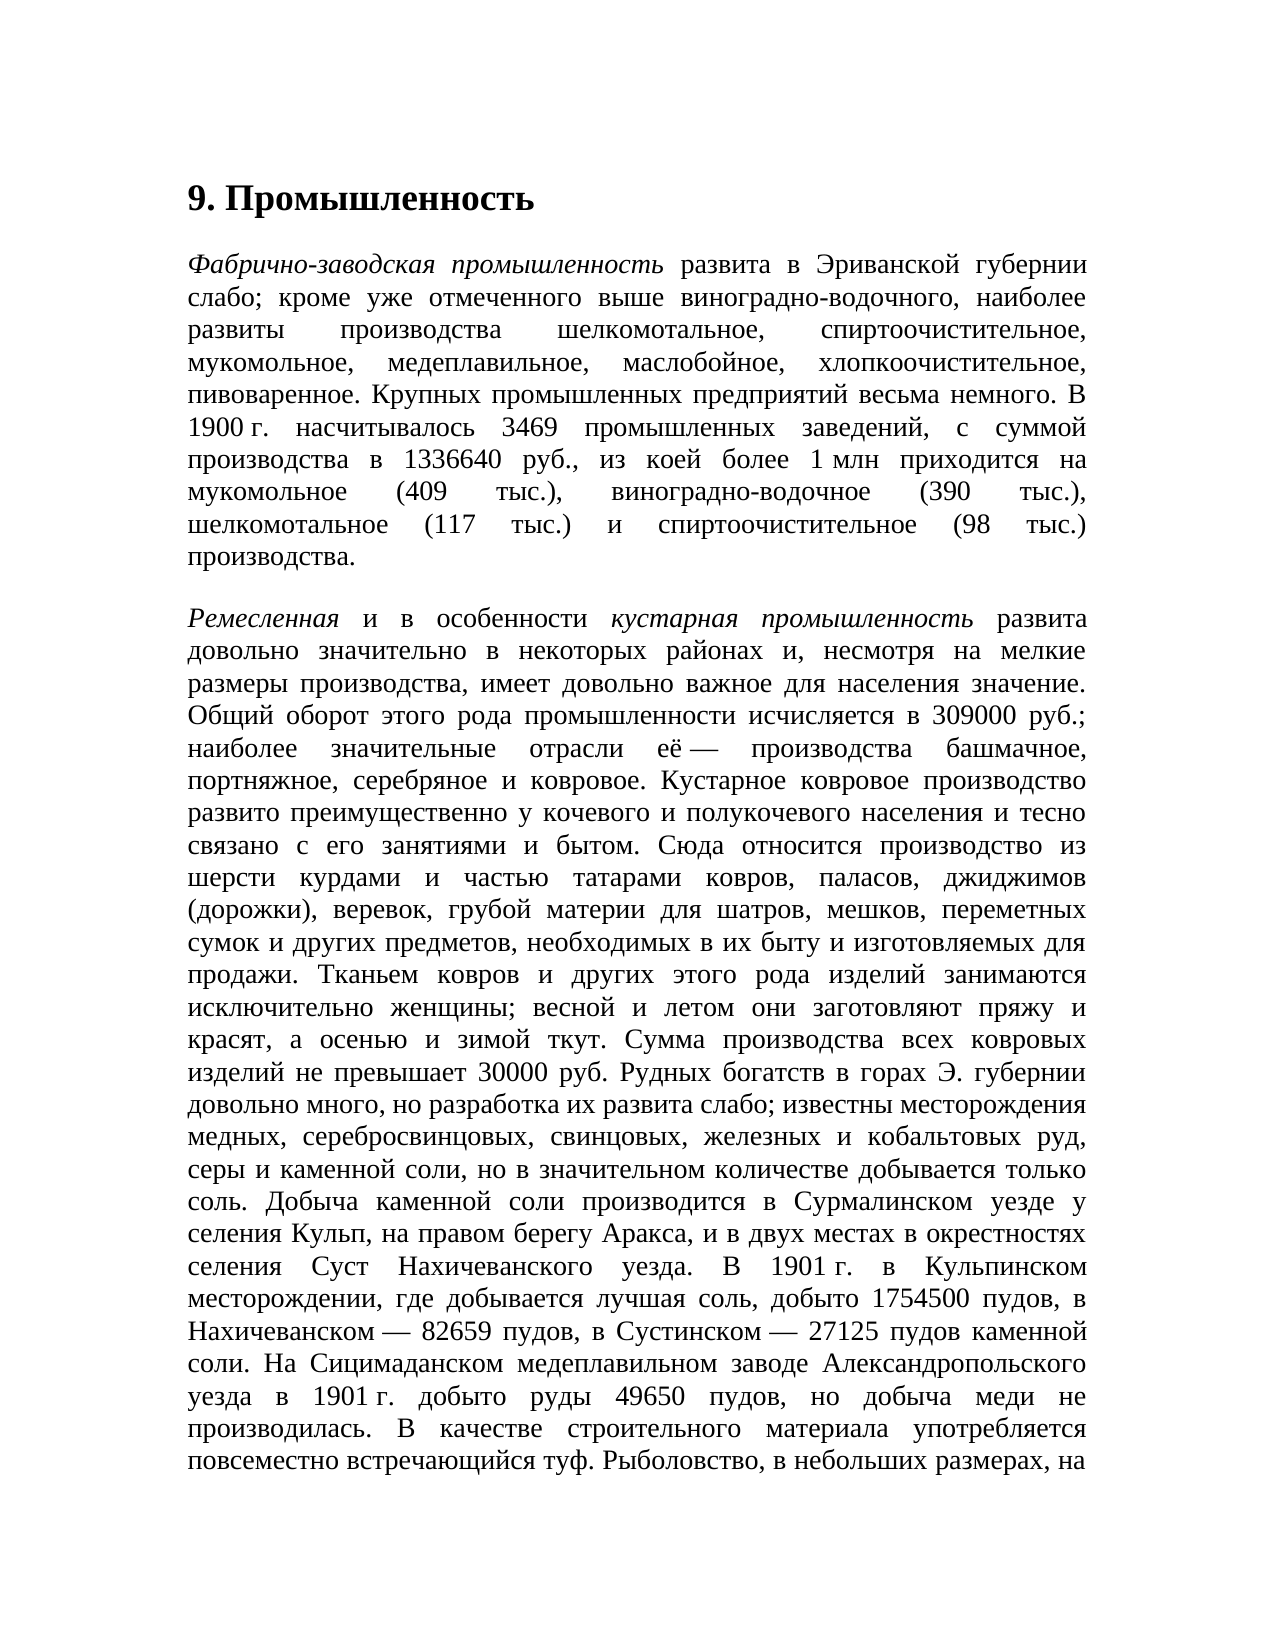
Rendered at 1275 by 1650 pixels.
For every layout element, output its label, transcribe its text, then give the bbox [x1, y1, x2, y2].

list 9. Промышленность [187, 175, 1087, 218]
text Фабрично-заводская промышленность развита в Эриванской губернии слабо; кроме уже отмеченного выше виноградно-водочного, наиболее развиты производства шелкомотальное, спиртоочистительное, мукомольное, медеплавильное, маслобойное, хлопкоочистительное, пивоваренное. Крупных промышленных предприятий весьма немного. В 1900 г. насчитывалось 3469 промышленных заведений, с суммой производства в 1336640 руб., из коей более 1 млн приходится на мукомольное (409 тыс.), виноградно-водочное (390 тыс.), шелкомотальное (117 тыс.) и спиртоочистительное (98 тыс.) производства. [187, 248, 1087, 572]
